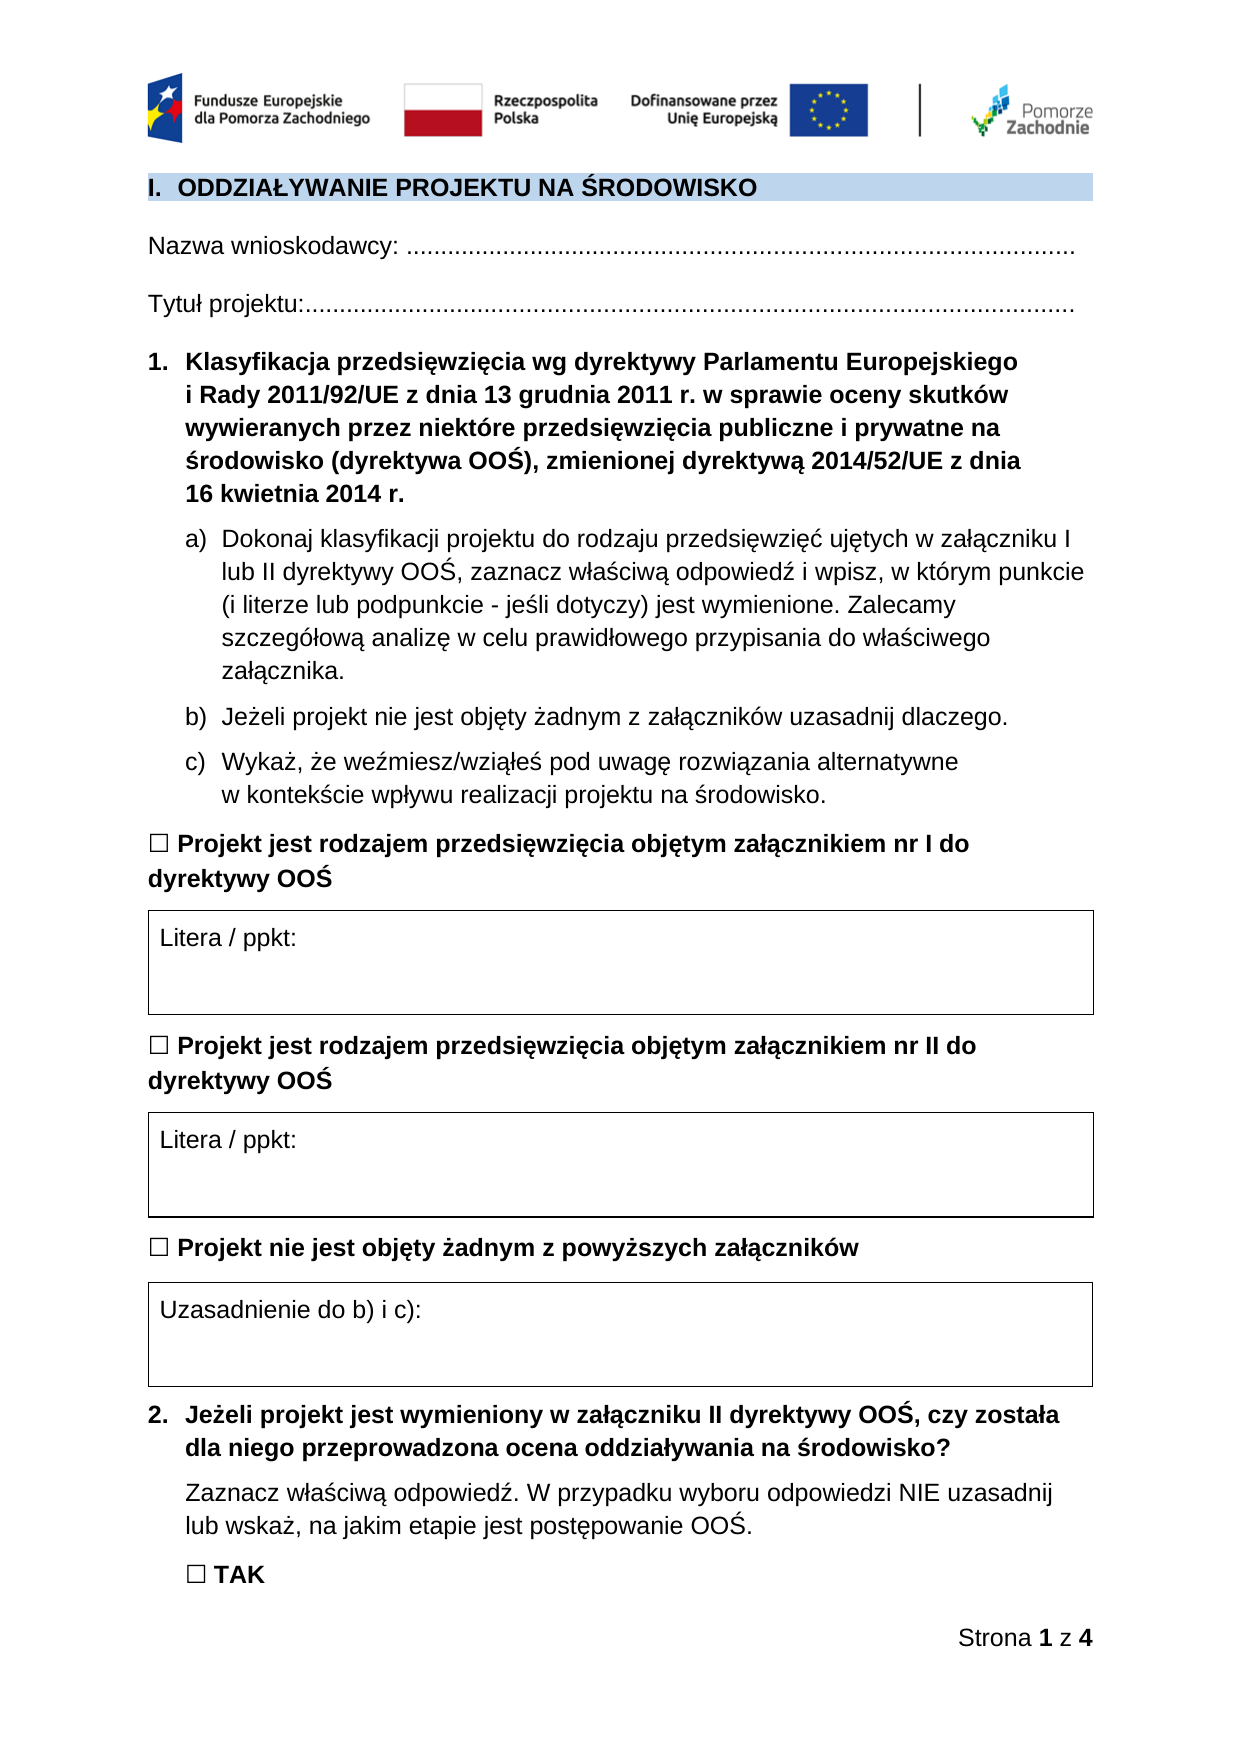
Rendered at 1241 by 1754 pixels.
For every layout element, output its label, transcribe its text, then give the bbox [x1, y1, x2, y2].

list Jeżeli projekt jest wymieniony w załączniku II dyrektywy OOŚ, czy została dla niego przeprowadzona ocena oddziaływania na środowisko? [148, 1400, 1093, 1461]
table_header Litera / ppkt: [149, 911, 1093, 1014]
list Wykaż, że weźmiesz/wziąłeś pod uwagę rozwiązania alternatywne w kontekście wpływu realizacji projektu na środowisko. [185, 747, 1093, 809]
list Dokonaj klasyfikacji projektu do rodzaju przedsięwzięć ujętych w załączniku I lub II dyrektywy OOŚ, zaznacz właściwą odpowiedź i wpisz, w którym punkcie (i literze lub podpunkcie - jeśli dotyczy) jest wymienione. Zalecamy szczegółową analizę w celu prawidłowego przypisania do właściwego załącznika. [185, 524, 1093, 685]
table_header Uzasadnienie do b) i c): [149, 1283, 1092, 1386]
table_header Litera / ppkt: [149, 1113, 1093, 1216]
text Nazwa wnioskodawcy: [148, 231, 1093, 259]
list Jeżeli projekt nie jest objęty żadnym z załączników uzasadnij dlaczego. [185, 702, 1093, 731]
text Projekt jest rodzajem przedsięwzięcia objętym załącznikiem nr I do dyrektywy OOŚ [148, 826, 1093, 893]
picture [147, 73, 1093, 143]
list Klasyfikacja przedsięwzięcia wg dyrektywy Parlamentu Europejskiego i Rady 2011/92/UE z dnia 13 grudnia 2011 r. w sprawie oceny skutków wywieranych przez niektóre przedsięwzięcia publiczne i prywatne na środowisko (dyrektywa OOŚ), zmienionej dyrektywą 2014/52/UE z dnia 16 kwietnia 2014 r. [148, 347, 1093, 507]
text Projekt nie jest objęty żadnym z powyższych załączników [148, 1230, 1093, 1264]
list Zaznacz właściwą odpowiedź. W przypadku wyboru odpowiedzi NIE uzasadnij lub wskaż, na jakim etapie jest postępowanie OOŚ. [185, 1478, 1093, 1540]
text Projekt jest rodzajem przedsięwzięcia objętym załącznikiem nr II do dyrektywy OOŚ [148, 1028, 1093, 1095]
subtitle I. ODDZIAŁYWANIE PROJEKTU NA ŚRODOWISKO [148, 173, 1093, 201]
text Tytuł projektu: [148, 289, 1093, 317]
list TAK [185, 1557, 1093, 1591]
